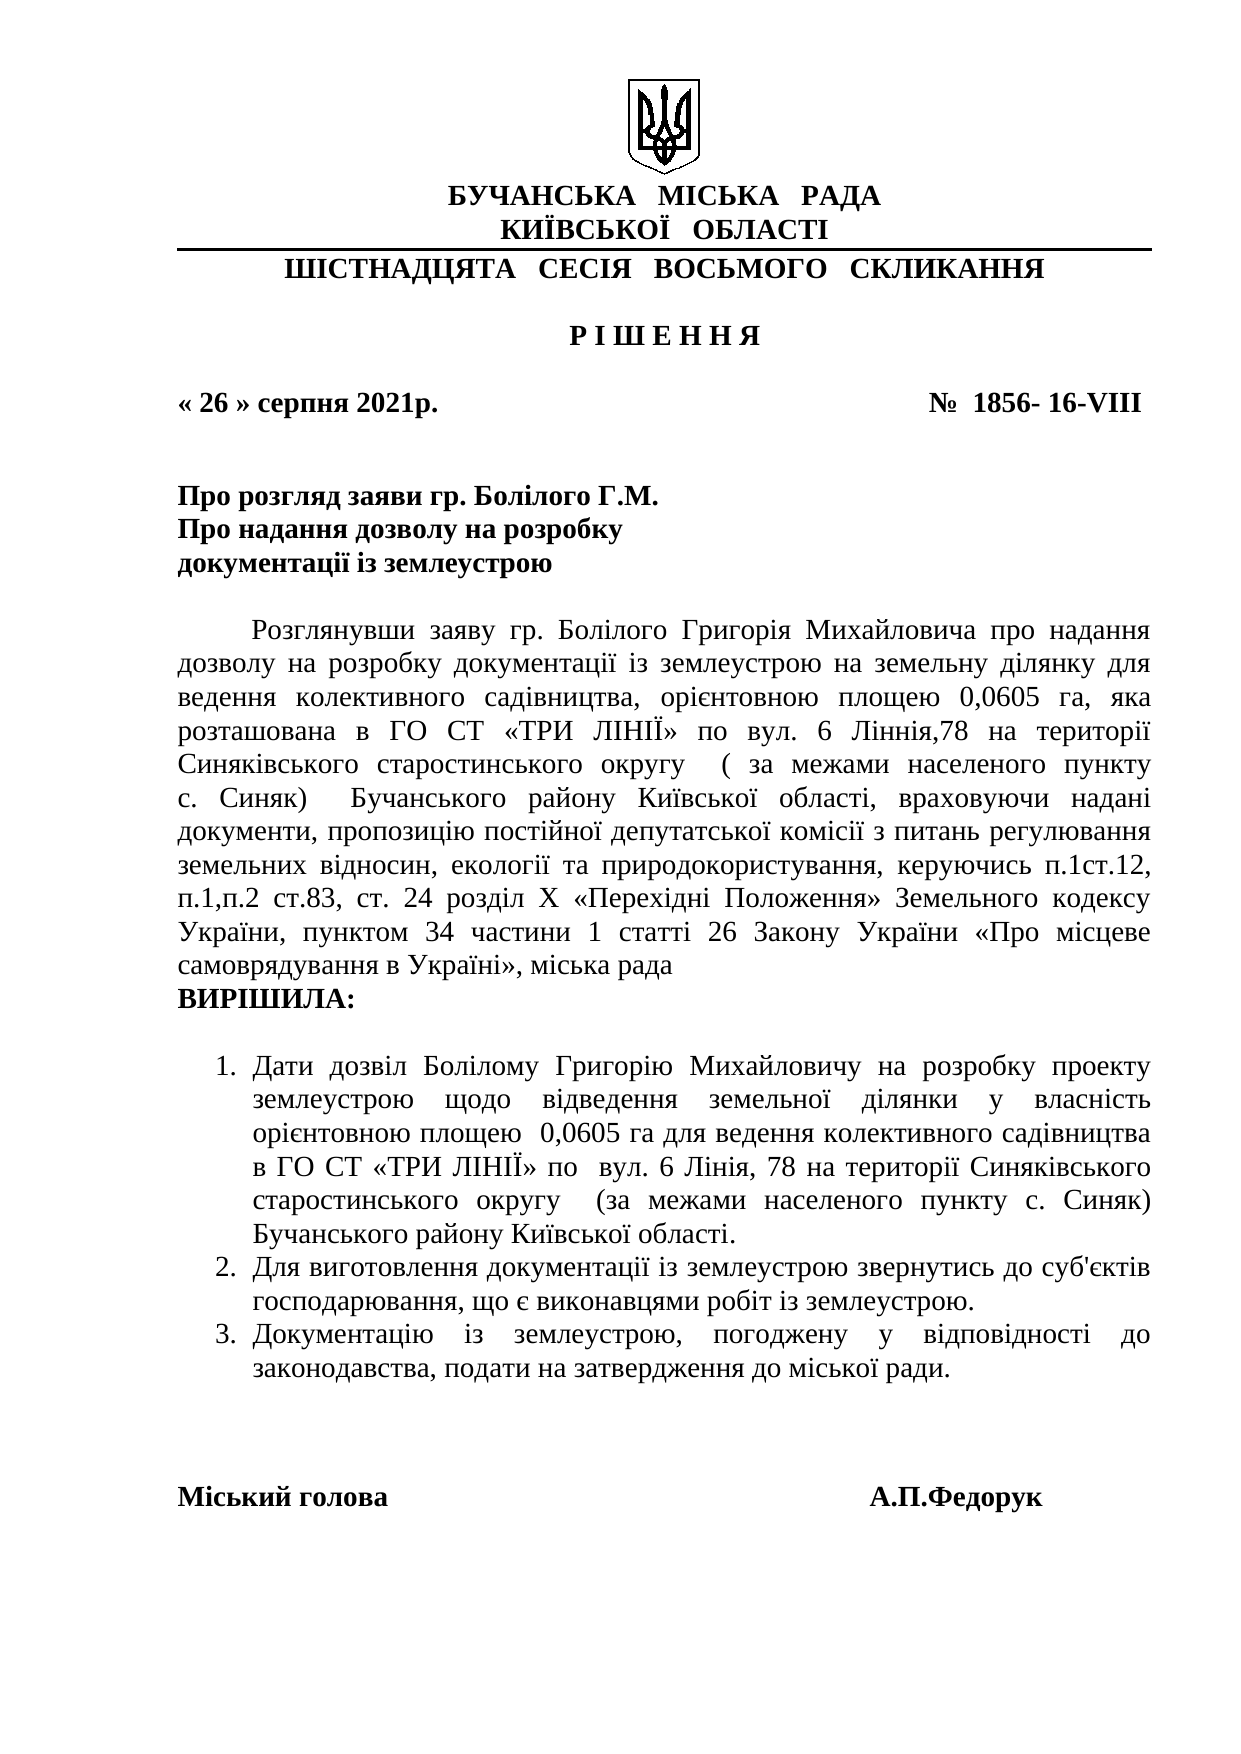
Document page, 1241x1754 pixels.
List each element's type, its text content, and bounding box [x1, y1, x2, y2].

text документації із землеустрою [177, 545, 1152, 578]
text Р І Ш Е Н Н Я [177, 318, 1152, 351]
text ШІСТНАДЦЯТА СЕСІЯ ВОСЬМОГО СКЛИКАННЯ [177, 251, 1152, 284]
text Про надання дозволу на розробку [177, 511, 1152, 545]
list Дати дозвіл Болілому Григорію Михайловичу на розробку проекту землеустрою щодо відведення земельної ділянки у власність орієнтовною площею 0,0605 га для ведення колективного садівництва в ГО СТ «ТРИ ЛІНІЇ» по вул. 6 Лінія, 78 на території Синяківського старостинського округу (за межами населеного пункту с. Синяк) Бучанського району Київської області. [215, 1048, 1152, 1249]
text « 26 » серпня 2021р. № 1856- 16-VІІІ [177, 385, 1152, 418]
list Для виготовлення документації із землеустрою звернутись до суб'єктів господарювання, що є виконавцями робіт із землеустрою. [215, 1249, 1152, 1316]
text ВИРІШИЛА: [177, 981, 1152, 1014]
text Міський голова А.П.Федорук [177, 1479, 1152, 1512]
text Про розгляд заяви гр. Болілого Г.М. [177, 478, 1152, 511]
text КИЇВСЬКОЇ ОБЛАСТІ [177, 212, 1152, 248]
text Розглянувши заяву гр. Болілого Григорія Михайловича про надання дозволу на розробку документації із землеустрою на земельну ділянку для ведення колективного садівництва, орієнтовною площею 0,0605 га, яка розташована в ГО СТ «ТРИ ЛІНІЇ» по вул. 6 Ліннія,78 на території Синяківського старостинського округу ( за межами населеного пункту с. Синяк) Бучанського району Київської області, враховуючи надані документи, пропозицію постійної депутатської комісії з питань регулювання земельних відносин, екології та природокористування, керуючись п.1ст.12, п.1,п.2 ст.83, ст. 24 розділ Х «Перехідні Положення» Земельного кодексу України, пунктом 34 частини 1 статті 26 Закону України «Про місцеве самоврядування в Україні», міська рада [177, 612, 1152, 981]
text БУЧАНСЬКА МІСЬКА РАДА [177, 178, 1152, 212]
list Документацію із землеустрою, погоджену у відповідності до законодавства, подати на затвердження до міської ради. [215, 1316, 1152, 1383]
